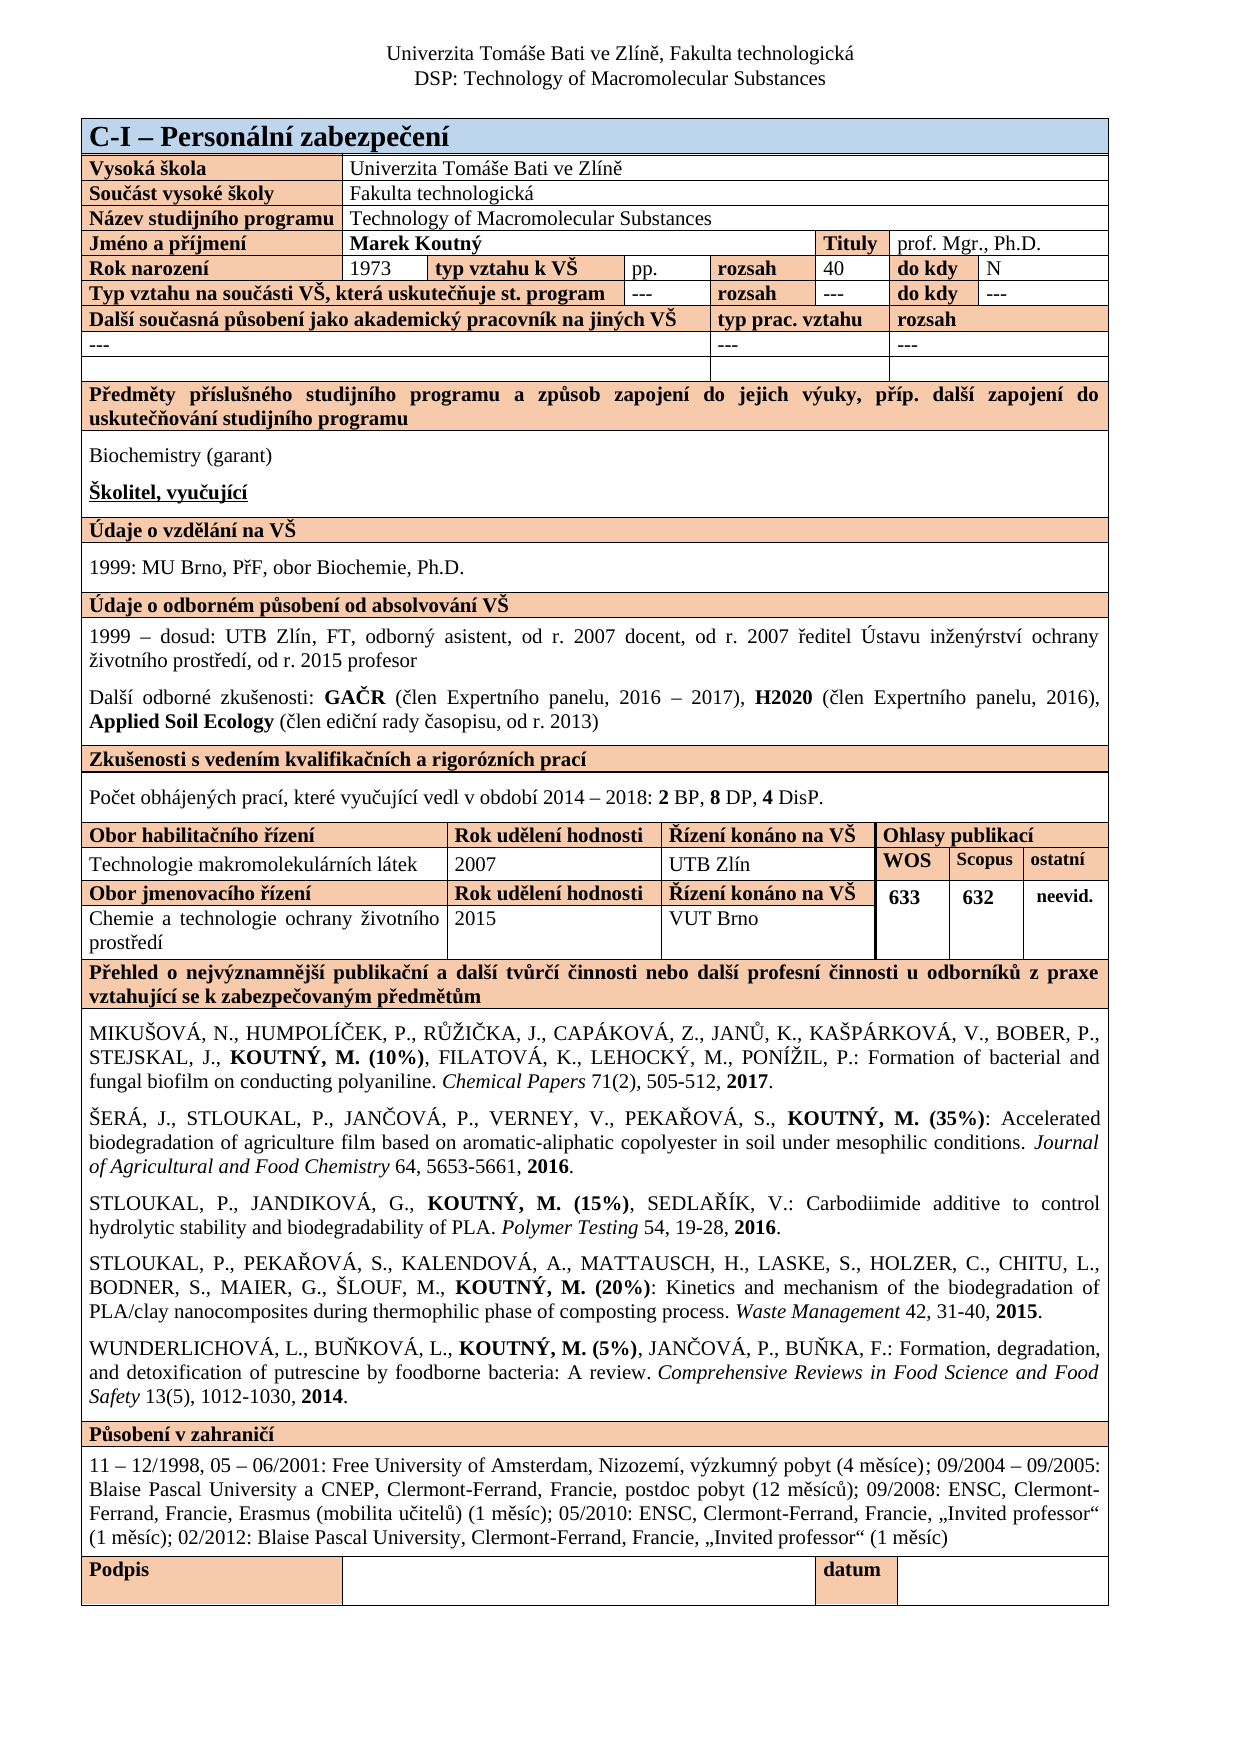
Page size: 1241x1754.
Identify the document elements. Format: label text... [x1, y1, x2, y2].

table_cell --- [711, 332, 889, 356]
table_cell prof. Mgr., Ph.D. [890, 231, 1108, 255]
table_cell Údaje o vzdělání na VŠ [82, 518, 1108, 542]
table_header C-I – Personální zabezpečení [82, 119, 1108, 153]
table_cell Rok udělení hodnosti [448, 881, 661, 905]
table_cell 632 [950, 881, 1023, 958]
table_cell 2007 [448, 848, 661, 880]
table_cell WOS [877, 848, 949, 880]
table_cell Jméno a příjmení [82, 231, 342, 255]
table_cell do kdy [890, 256, 978, 280]
table_cell Počet obhájených prací, které vyučující vedl v období 2014 – 2018: 2 BP, 8 DP, 4 DisP. [82, 773, 1108, 822]
table_cell [343, 1557, 815, 1604]
table_cell 633 [877, 881, 949, 958]
table_cell Působení v zahraničí [82, 1422, 1108, 1446]
table_cell Předměty příslušného studijního programu a způsob zapojení do jejich výuky, příp. další zapojení do uskutečňování studijního programu [82, 382, 1108, 430]
table_cell Řízení konáno na VŠ [662, 881, 874, 905]
table_cell rozsah [711, 256, 815, 280]
table_cell VUT Brno [662, 906, 874, 958]
table_cell [898, 1557, 1108, 1604]
table_cell Obor jmenovacího řízení [82, 881, 447, 905]
table_cell rozsah [890, 306, 1108, 331]
table_cell Přehled o nejvýznamnější publikační a další tvůrčí činnosti nebo další profesní činnosti u odborníků z praxe vztahující se k zabezpečovaným předmětům [82, 960, 1108, 1008]
table_cell Tituly [816, 231, 889, 255]
table_cell N [979, 256, 1108, 280]
table_cell --- [816, 281, 889, 305]
table_cell Ohlasy publikací [877, 823, 1108, 847]
table_cell [890, 357, 1108, 381]
table_cell typ vztahu k VŠ [428, 256, 624, 280]
table_cell datum [816, 1557, 897, 1604]
table_cell UTB Zlín [662, 848, 874, 880]
table_cell Rok narození [82, 256, 342, 280]
table_cell Obor habilitačního řízení [82, 823, 447, 847]
table_cell --- [82, 332, 710, 356]
table_cell Další současná působení jako akademický pracovník na jiných VŠ [82, 306, 710, 331]
table_cell rozsah [711, 281, 815, 305]
table_cell Chemie a technologie ochrany životního prostředí [82, 906, 447, 958]
table_cell Zkušenosti s vedením kvalifikačních a rigorózních prací [82, 746, 1108, 771]
table_cell Součást vysoké školy [82, 181, 342, 205]
table_cell Řízení konáno na VŠ [662, 823, 874, 847]
table_cell Vysoká škola [82, 156, 342, 180]
table_cell Rok udělení hodnosti [448, 823, 661, 847]
table_cell 1999: MU Brno, PřF, obor Biochemie, Ph.D. [82, 543, 1108, 592]
table_cell ostatní [1024, 848, 1108, 880]
table_cell 1973 [343, 256, 427, 280]
table_cell Údaje o odborném působení od absolvování VŠ [82, 593, 1108, 617]
table_cell do kdy [890, 281, 978, 305]
table_cell 11 – 12/1998, 05 – 06/2001: Free University of Amsterdam, Nizozemí, výzkumný pobyt (4 měsíce); 09/2004 – 09/2005: Blaise Pascal University a CNEP, Clermont-Ferrand, Francie, postdoc pobyt (12 měsíců); 09/2008: ENSC, Clermont-Ferrand, Francie, Erasmus (mobilita učitelů) (1 měsíc); 05/2010: ENSC, Clermont-Ferrand, Francie, „Invited professor“ (1 měsíc); 02/2012: Blaise Pascal University, Clermont-Ferrand, Francie, „Invited professor“ (1 měsíc) [82, 1447, 1108, 1556]
table_cell --- [625, 281, 710, 305]
table_cell Technology of Macromolecular Substances [343, 206, 1108, 230]
table_cell Podpis [82, 1557, 342, 1604]
table_cell MIKUŠOVÁ, N., HUMPOLÍČEK, P., RŮŽIČKA, J., CAPÁKOVÁ, Z., JANŮ, K., KAŠPÁRKOVÁ, V., BOBER, P., STEJSKAL, J., KOUTNÝ, M. (10%), FILATOVÁ, K., LEHOCKÝ, M., PONÍŽIL, P.: Formation of bacterial and fungal biofilm on conducting polyaniline. Chemical Papers 71(2), 505-512, 2017. ŠERÁ, J., STLOUKAL, P., JANČOVÁ, P., VERNEY, V., PEKAŘOVÁ, S., KOUTNÝ, M. (35%): Accelerated biodegradation of agriculture film based on aromatic-aliphatic copolyester in soil under mesophilic conditions. Journal of Agricultural and Food Chemistry 64, 5653-5661, 2016. STLOUKAL, P., JANDIKOVÁ, G., KOUTNÝ, M. (15%), SEDLAŘÍK, V.: Carbodiimide additive to control hydrolytic stability and biodegradability of PLA. Polymer Testing 54, 19-28, 2016. Stloukal, P., Pekařová, S., Kalendová, A., Mattausch, H., Laske, S., Holzer, C., Chitu, L., Bodner, S., Maier, G., Šlouf, M., KoutnÝ, M. (20%): Kinetics and mechanism of the biodegradation of PLA/clay nanocomposites during thermophilic phase of composting process. Waste Management 42, 31-40, 2015. Wunderlichová, L., Buňková, L., Koutný, M. (5%), Jančová, P., Buňka, F.: Formation, degradation, and detoxification of putrescine by foodborne bacteria: A review. Comprehensive Reviews in Food Science and Food Safety 13(5), 1012-1030, 2014. [82, 1009, 1108, 1421]
table_cell typ prac. vztahu [711, 306, 889, 331]
table_cell Fakulta technologická [343, 181, 1108, 205]
table_cell --- [890, 332, 1108, 356]
table_cell Scopus [950, 848, 1023, 880]
table_cell Marek Koutný [343, 231, 815, 255]
table_cell --- [979, 281, 1108, 305]
table_cell pp. [625, 256, 710, 280]
table_cell Název studijního programu [82, 206, 342, 230]
table_cell 1999 – dosud: UTB Zlín, FT, odborný asistent, od r. 2007 docent, od r. 2007 ředitel Ústavu inženýrství ochrany životního prostředí, od r. 2015 profesor Další odborné zkušenosti: GAČR (člen Expertního panelu, 2016 – 2017), H2020 (člen Expertního panelu, 2016), Applied Soil Ecology (člen ediční rady časopisu, od r. 2013) [82, 618, 1108, 745]
table_cell 40 [816, 256, 889, 280]
table_cell Technologie makromolekulárních látek [82, 848, 447, 880]
table_cell Typ vztahu na součásti VŠ, která uskutečňuje st. program [82, 281, 624, 305]
table_cell [711, 357, 889, 381]
table_cell [82, 357, 710, 381]
table_cell Biochemistry (garant) Školitel, vyučující [82, 431, 1108, 517]
table_cell Univerzita Tomáše Bati ve Zlíně [343, 156, 1108, 180]
table_cell 2015 [448, 906, 661, 958]
table_cell neevid. [1024, 881, 1108, 958]
